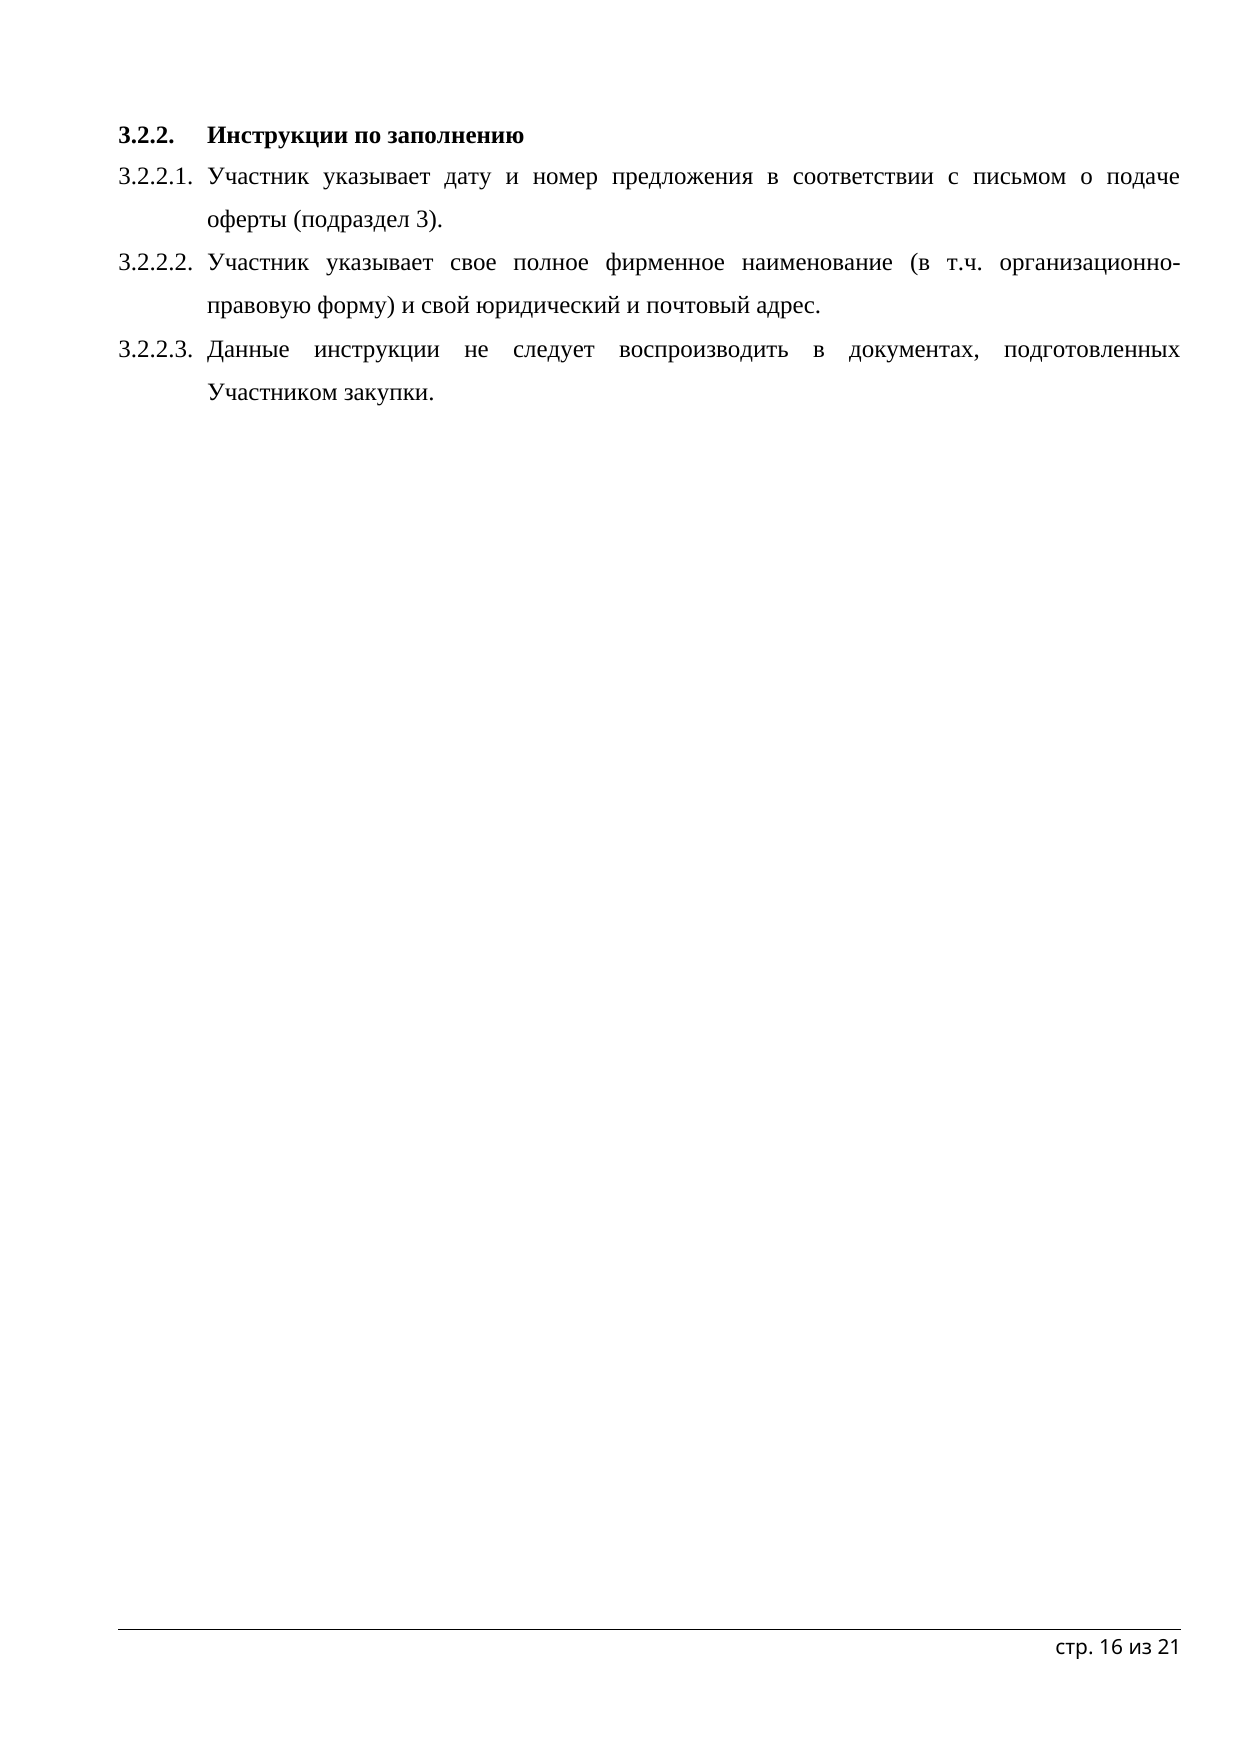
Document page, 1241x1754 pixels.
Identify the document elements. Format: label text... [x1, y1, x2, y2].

list Инструкции по заполнению [118, 120, 1181, 149]
list Участник указывает дату и номер предложения в соответствии с письмом о подаче оферты (подраздел 3). [118, 161, 1181, 233]
list Данные инструкции не следует воспроизводить в документах, подготовленных Участником закупки. [118, 334, 1181, 406]
list Участник указывает свое полное фирменное наименование (в т.ч. организационно-правовую форму) и свой юридический и почтовый адрес. [118, 247, 1181, 319]
